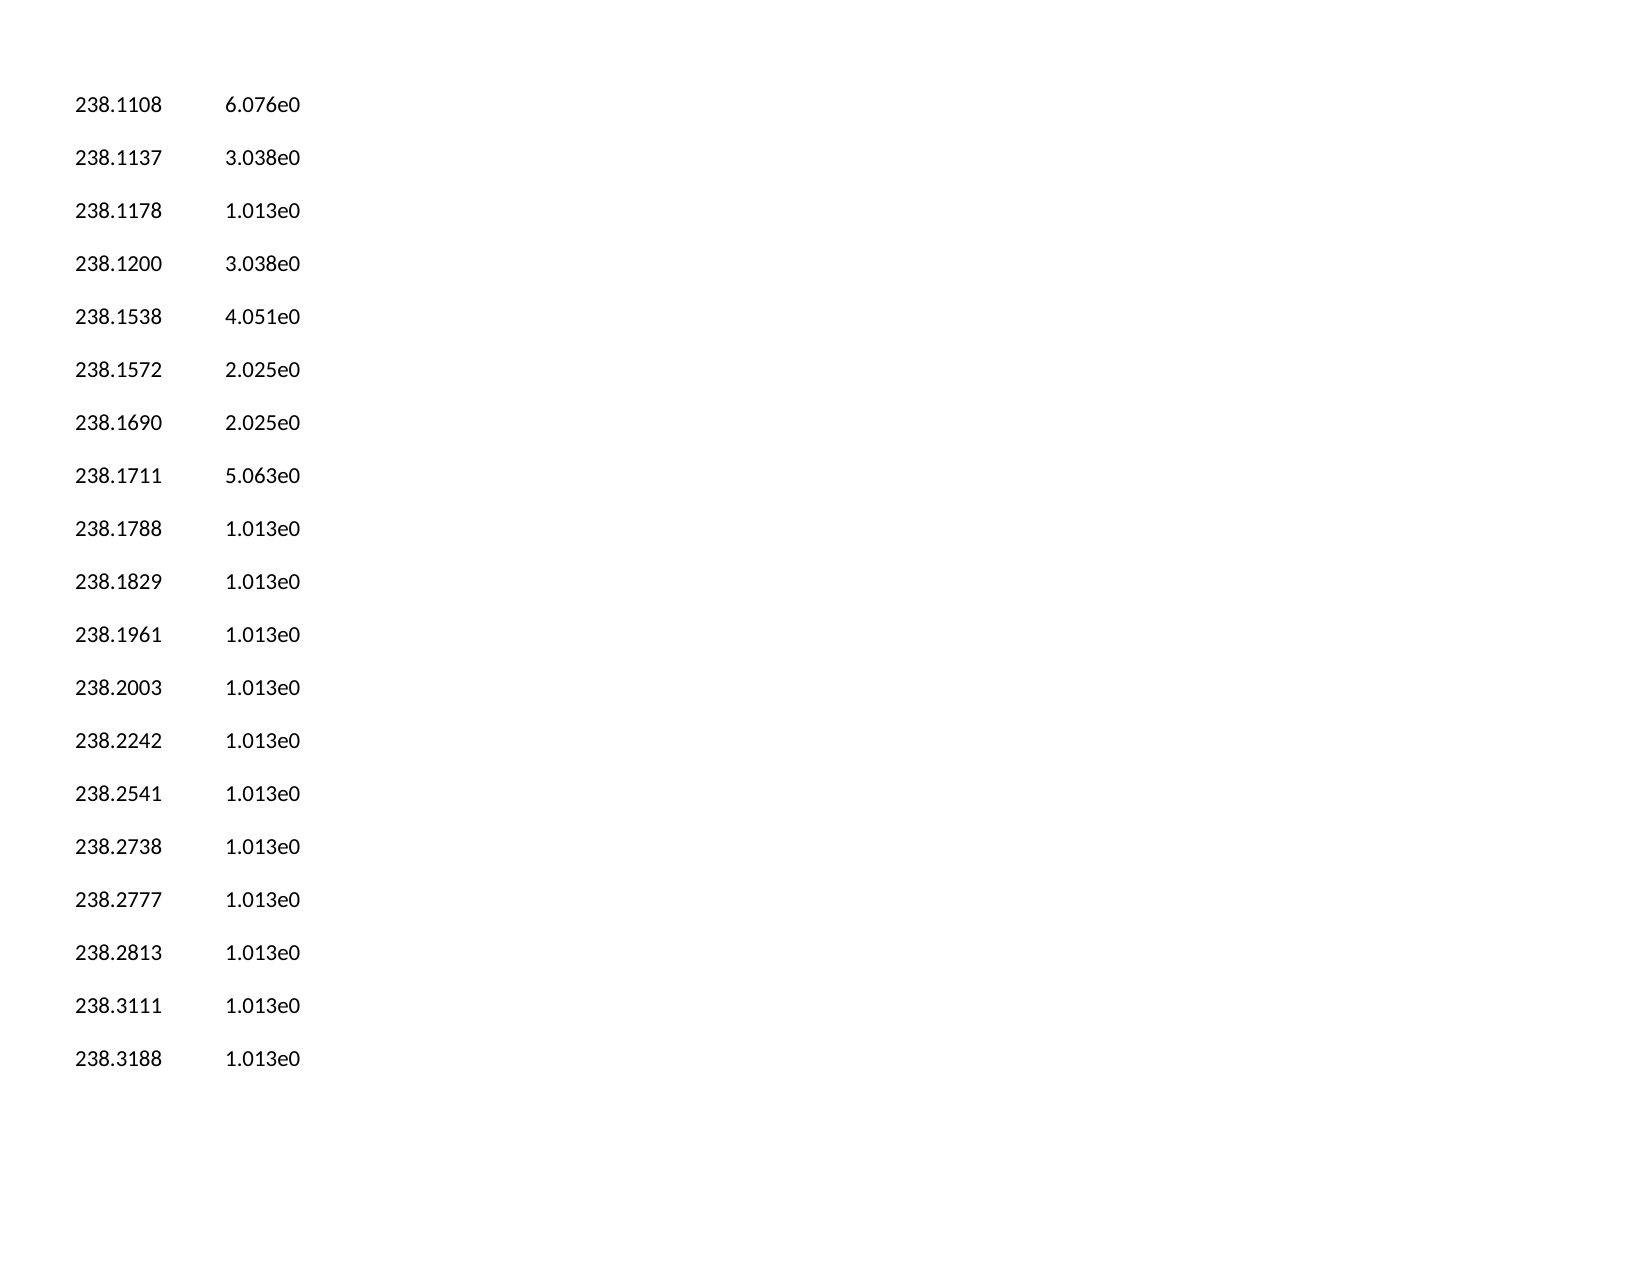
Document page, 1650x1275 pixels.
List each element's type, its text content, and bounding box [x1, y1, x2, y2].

text 238.1572 2.025e0 [75, 355, 1563, 383]
text 238.2777 1.013e0 [75, 885, 1563, 913]
text 238.3111 1.013e0 [75, 991, 1563, 1019]
text 238.1788 1.013e0 [75, 514, 1563, 542]
text 238.1711 5.063e0 [75, 461, 1563, 489]
text 238.2541 1.013e0 [75, 779, 1563, 807]
text 238.2738 1.013e0 [75, 832, 1563, 860]
text 238.1108 6.076e0 [75, 90, 1563, 118]
text 238.2242 1.013e0 [75, 726, 1563, 754]
text 238.2003 1.013e0 [75, 673, 1563, 701]
text 238.2813 1.013e0 [75, 938, 1563, 966]
text 238.1690 2.025e0 [75, 408, 1563, 436]
text 238.1200 3.038e0 [75, 249, 1563, 277]
text 238.1137 3.038e0 [75, 143, 1563, 171]
text 238.1538 4.051e0 [75, 302, 1563, 330]
text 238.1961 1.013e0 [75, 620, 1563, 648]
text 238.3188 1.013e0 [75, 1044, 1563, 1072]
text 238.1829 1.013e0 [75, 567, 1563, 595]
text 238.1178 1.013e0 [75, 196, 1563, 224]
